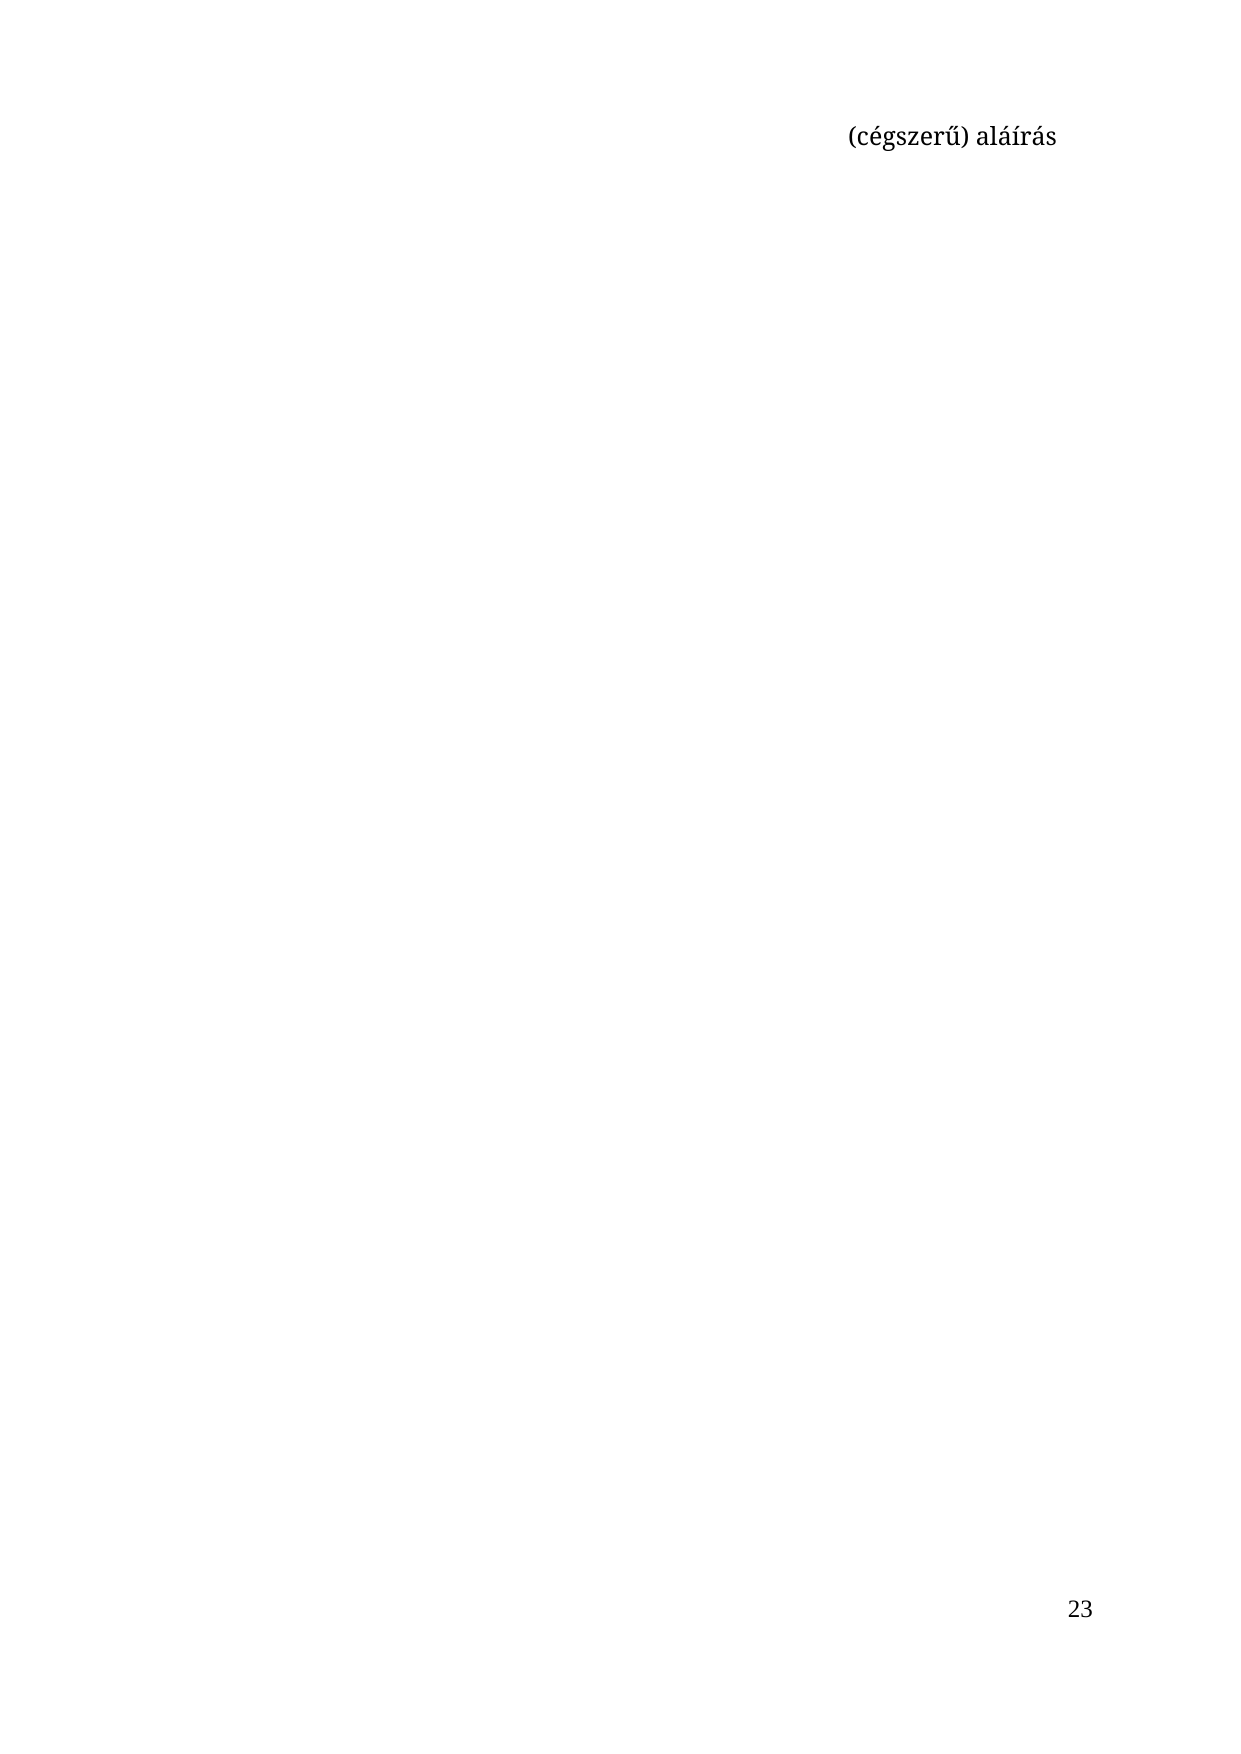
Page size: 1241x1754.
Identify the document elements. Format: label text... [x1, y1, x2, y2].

text (cégszerű) aláírás [738, 118, 1093, 152]
